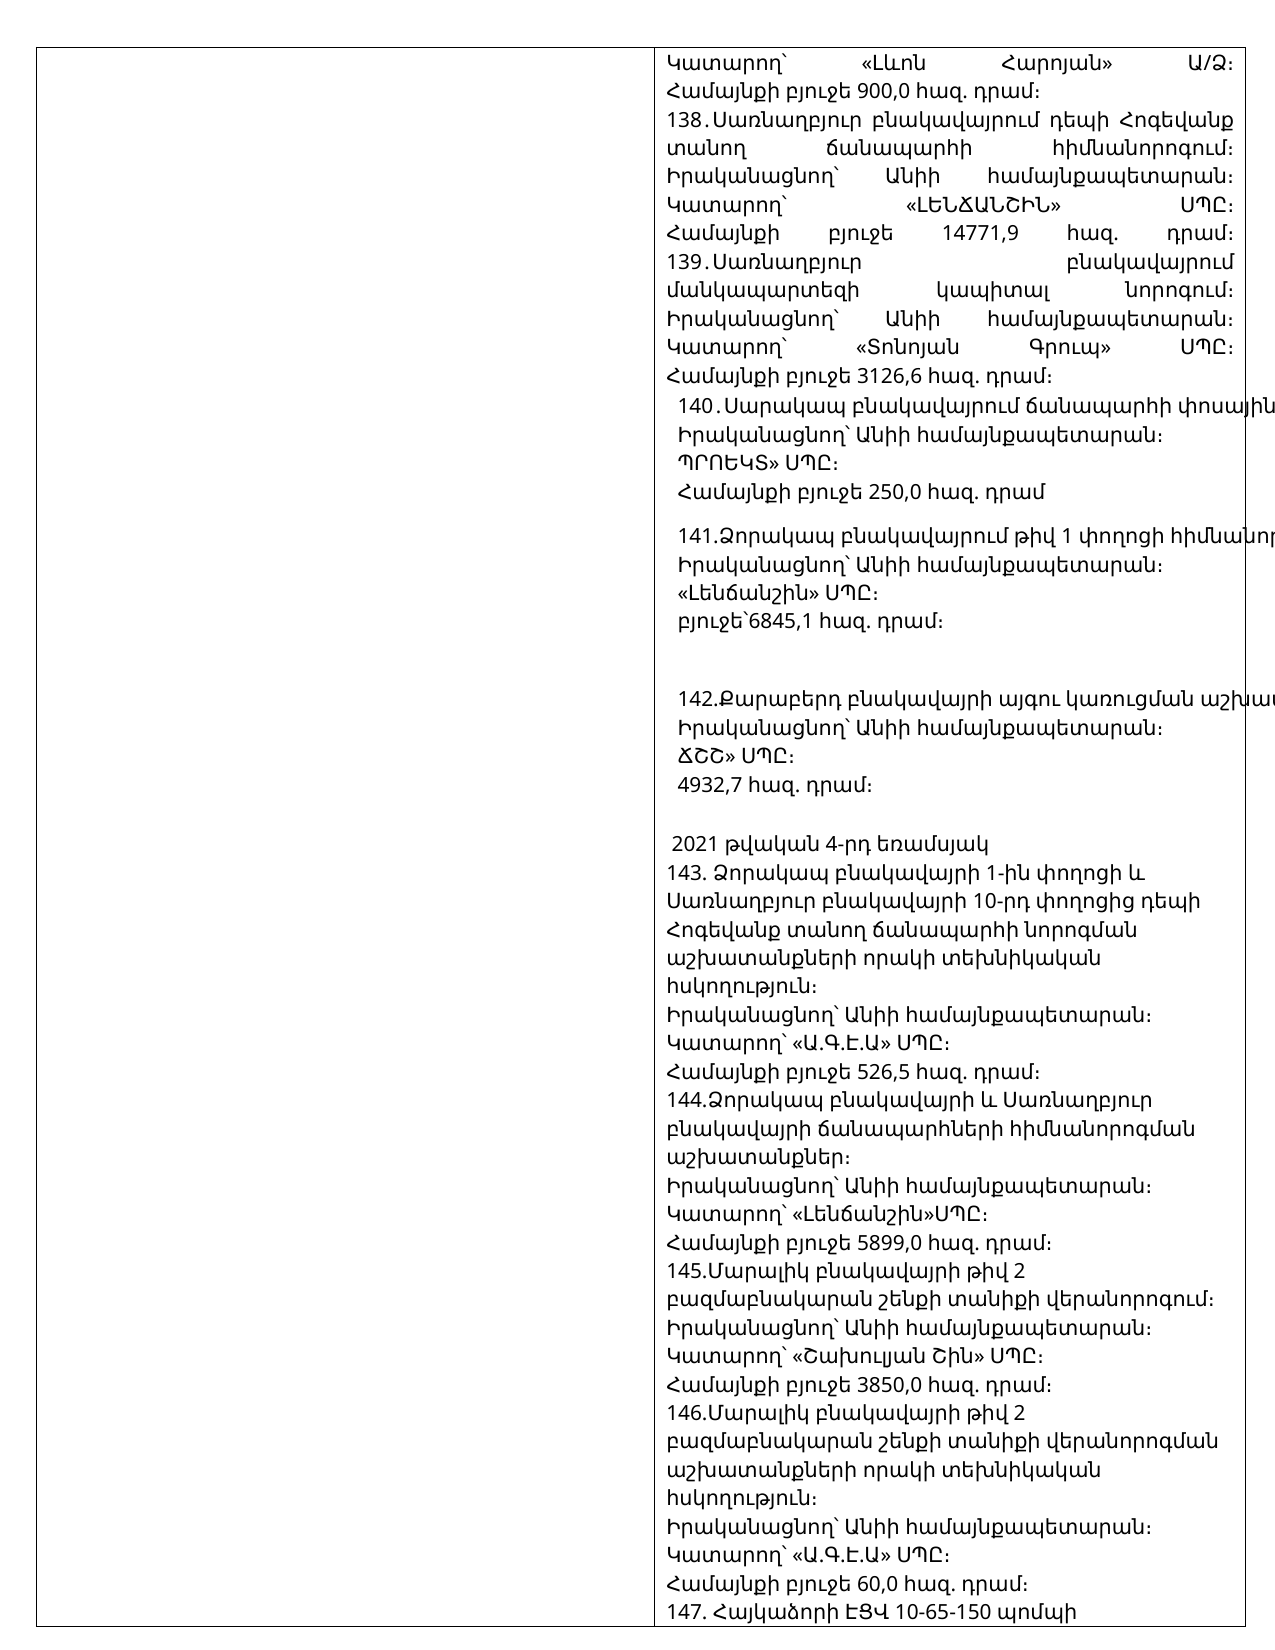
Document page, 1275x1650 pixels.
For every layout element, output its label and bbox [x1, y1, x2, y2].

table_cell [37, 48, 654, 1626]
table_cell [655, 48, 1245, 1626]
